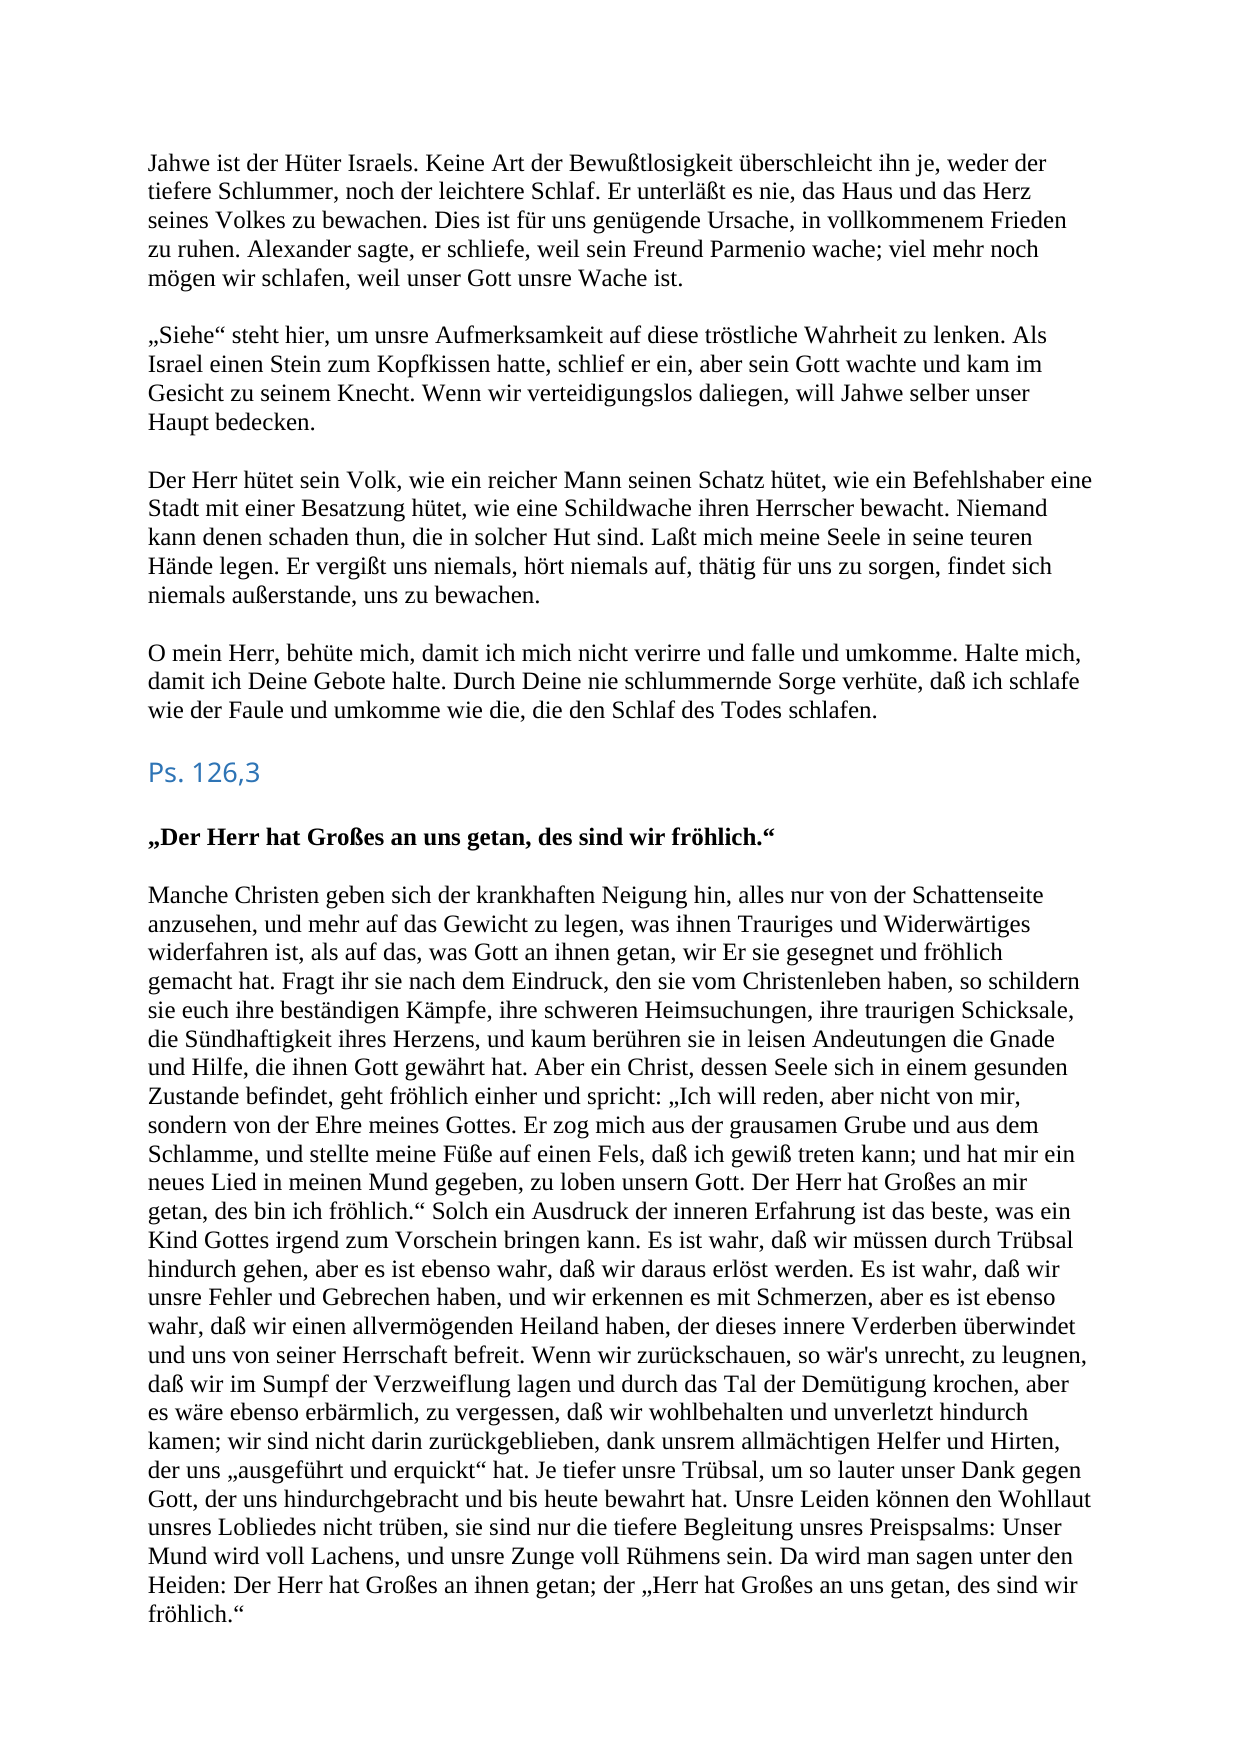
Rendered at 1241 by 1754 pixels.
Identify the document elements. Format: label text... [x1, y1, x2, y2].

text O mein Herr, behüte mich, damit ich mich nicht verirre und falle und umkomme. Halte mich, damit ich Deine Gebote halte. Durch Deine nie schlummernde Sorge verhüte, daß ich schlafe wie der Faule und umkomme wie die, die den Schlaf des Todes schlafen. [148, 851, 1093, 937]
subtitle Ps. 121,4 [148, 234, 1093, 271]
text Jahwe ist der Hüter Israels. Keine Art der Bewußtlosigkeit überschleicht ihn je, weder der tiefere Schlummer, noch der leichtere Schlaf. Er unterläßt es nie, das Haus und das Herz seines Volkes zu bewachen. Dies ist für uns genügende Ursache, in vollkommenem Frieden zu ruhen. Alexander sagte, er schliefe, weil sein Freund Parmenio wache; viel mehr noch mögen wir schlafen, weil unser Gott unsre Wache ist. [148, 361, 1093, 505]
text „Siehe“ steht hier, um unsre Aufmerksamkeit auf diese tröstliche Wahrheit zu lenken. Als Israel einen Stein zum Kopfkissen hatte, schlief er ein, aber sein Gott wachte und kam im Gesicht zu seinem Knecht. Wenn wir verteidigungslos daliegen, will Jahwe selber unser Haupt bedecken. [148, 534, 1093, 649]
text Der Herr hütet sein Volk, wie ein reicher Mann seinen Schatz hütet, wie ein Befehlshaber eine Stadt mit einer Besatzung hütet, wie eine Schildwache ihren Herrscher bewacht. Niemand kann denen schaden thun, die in solcher Hut sind. Laßt mich meine Seele in seine teuren Hände legen. Er vergißt uns niemals, hört niemals auf, thätig für uns zu sorgen, findet sich niemals außerstande, uns zu bewachen. [148, 678, 1093, 822]
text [148, 1093, 1093, 1611]
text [148, 148, 1093, 205]
subtitle Ps. 126,3 [148, 967, 1093, 1003]
text Siehe, der Hüter Israels schläft noch schlummert nicht. [148, 303, 1093, 332]
text „Der Herr hat Großes an uns getan, des sind wir fröhlich.“ [148, 1036, 1093, 1064]
